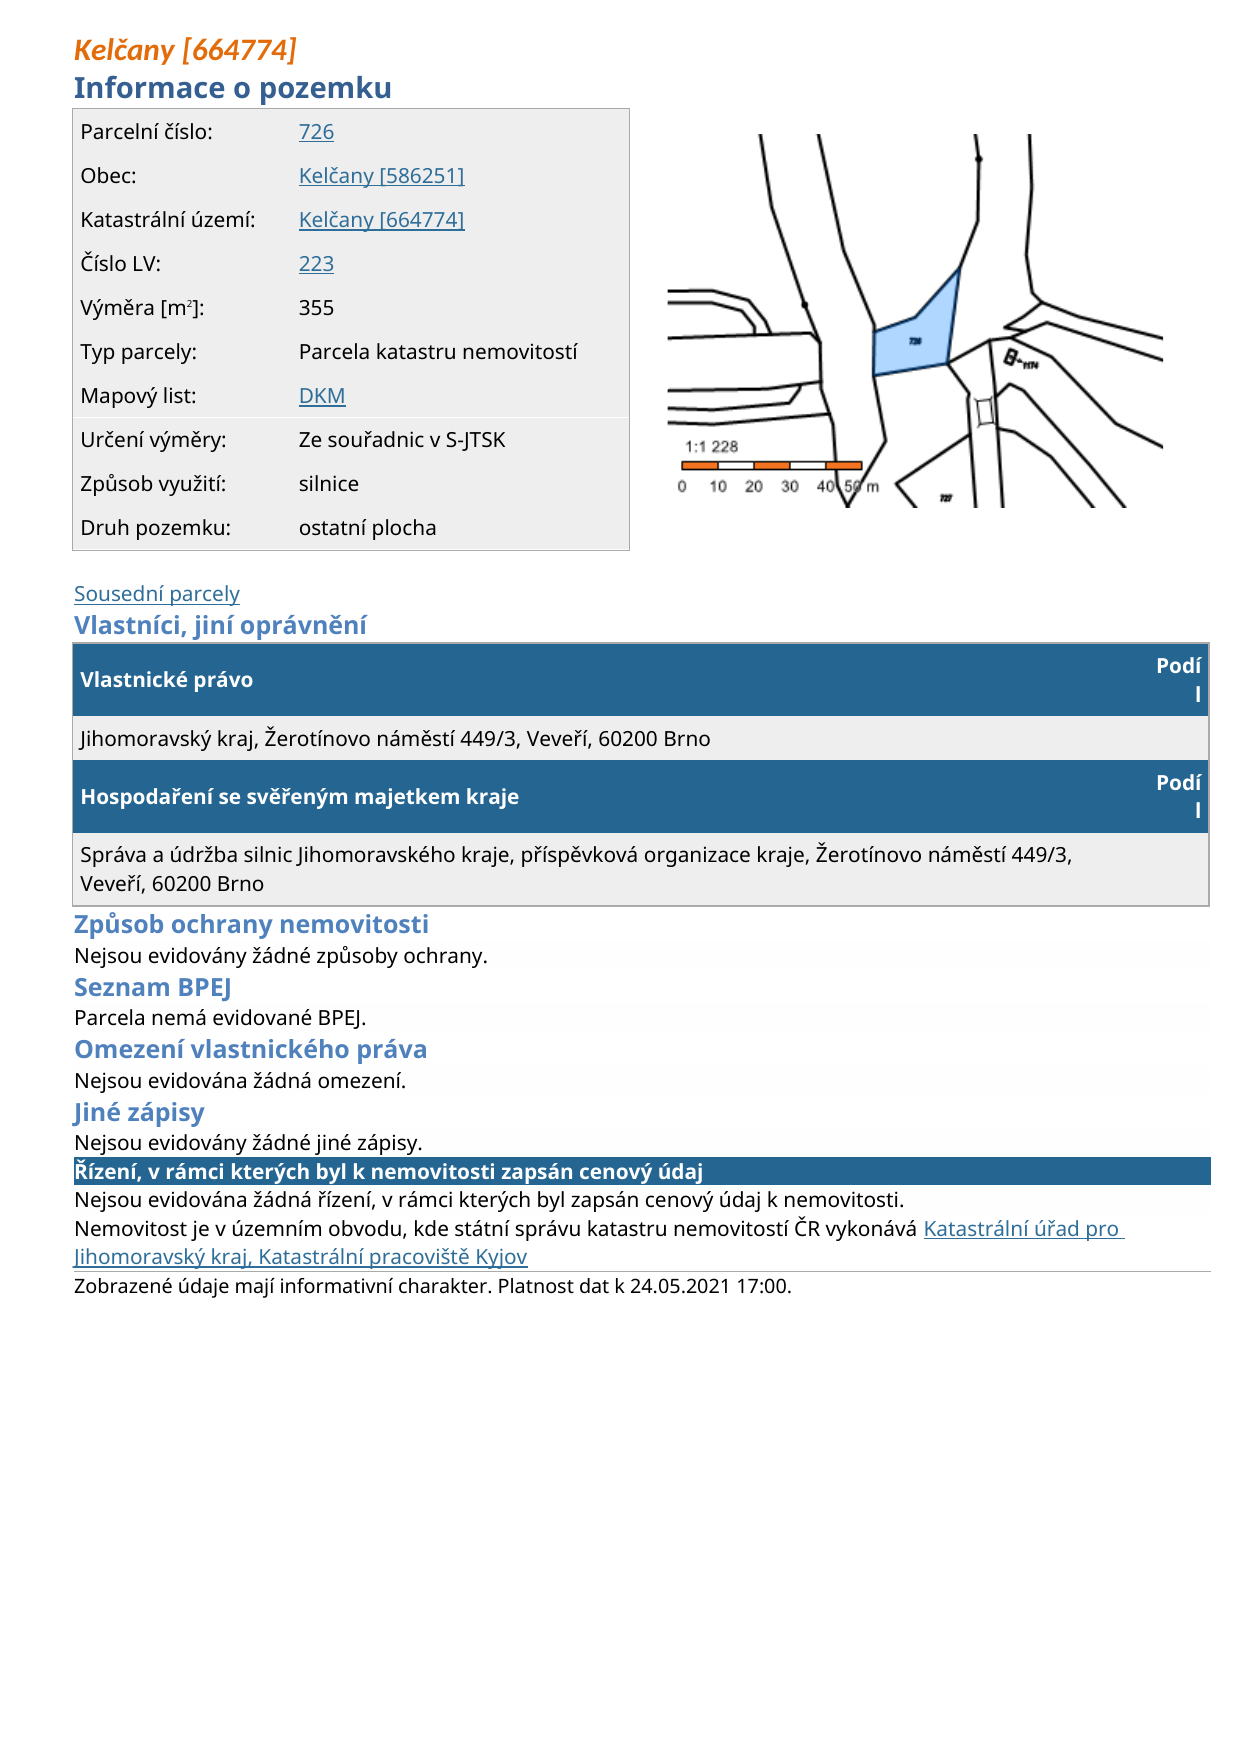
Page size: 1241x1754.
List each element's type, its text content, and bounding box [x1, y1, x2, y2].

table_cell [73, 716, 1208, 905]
subtitle Řízení, v rámci kterých byl k nemovitosti zapsán cenový údaj [74, 1157, 1211, 1185]
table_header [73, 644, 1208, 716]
text Nejsou evidována žádná omezení. [74, 1066, 1211, 1094]
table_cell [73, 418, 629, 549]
text Zobrazené údaje mají informativní charakter. Platnost dat k 24.05.2021 17:00. [74, 1272, 1211, 1299]
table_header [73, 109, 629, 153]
text Nejsou evidována žádná řízení, v rámci kterých byl zapsán cenový údaj k nemovitosti. [74, 1185, 1211, 1214]
text Parcela nemá evidované BPEJ. [74, 1003, 1211, 1032]
subtitle Informace o pozemku [74, 68, 1211, 107]
text Sousední parcely [74, 579, 1211, 608]
text Nejsou evidovány žádné jiné zápisy. [74, 1128, 1211, 1157]
subtitle Vlastníci, jiní oprávnění [74, 608, 1211, 642]
subtitle Způsob ochrany nemovitosti [74, 907, 1211, 941]
subtitle Jiné zápisy [74, 1094, 1211, 1128]
subtitle Seznam BPEJ [74, 969, 1211, 1003]
text Nemovitost je v územním obvodu, kde státní správu katastru nemovitostí ČR vykonává Katastrální úřad pro Jihomoravský kraj, Katastrální pracoviště Kyjov [74, 1214, 1211, 1271]
subtitle Kelčany [664774] [74, 29, 1211, 68]
subtitle Omezení vlastnického práva [74, 1032, 1211, 1066]
picture [666, 134, 1163, 506]
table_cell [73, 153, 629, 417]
text Nejsou evidovány žádné způsoby ochrany. [74, 941, 1211, 969]
